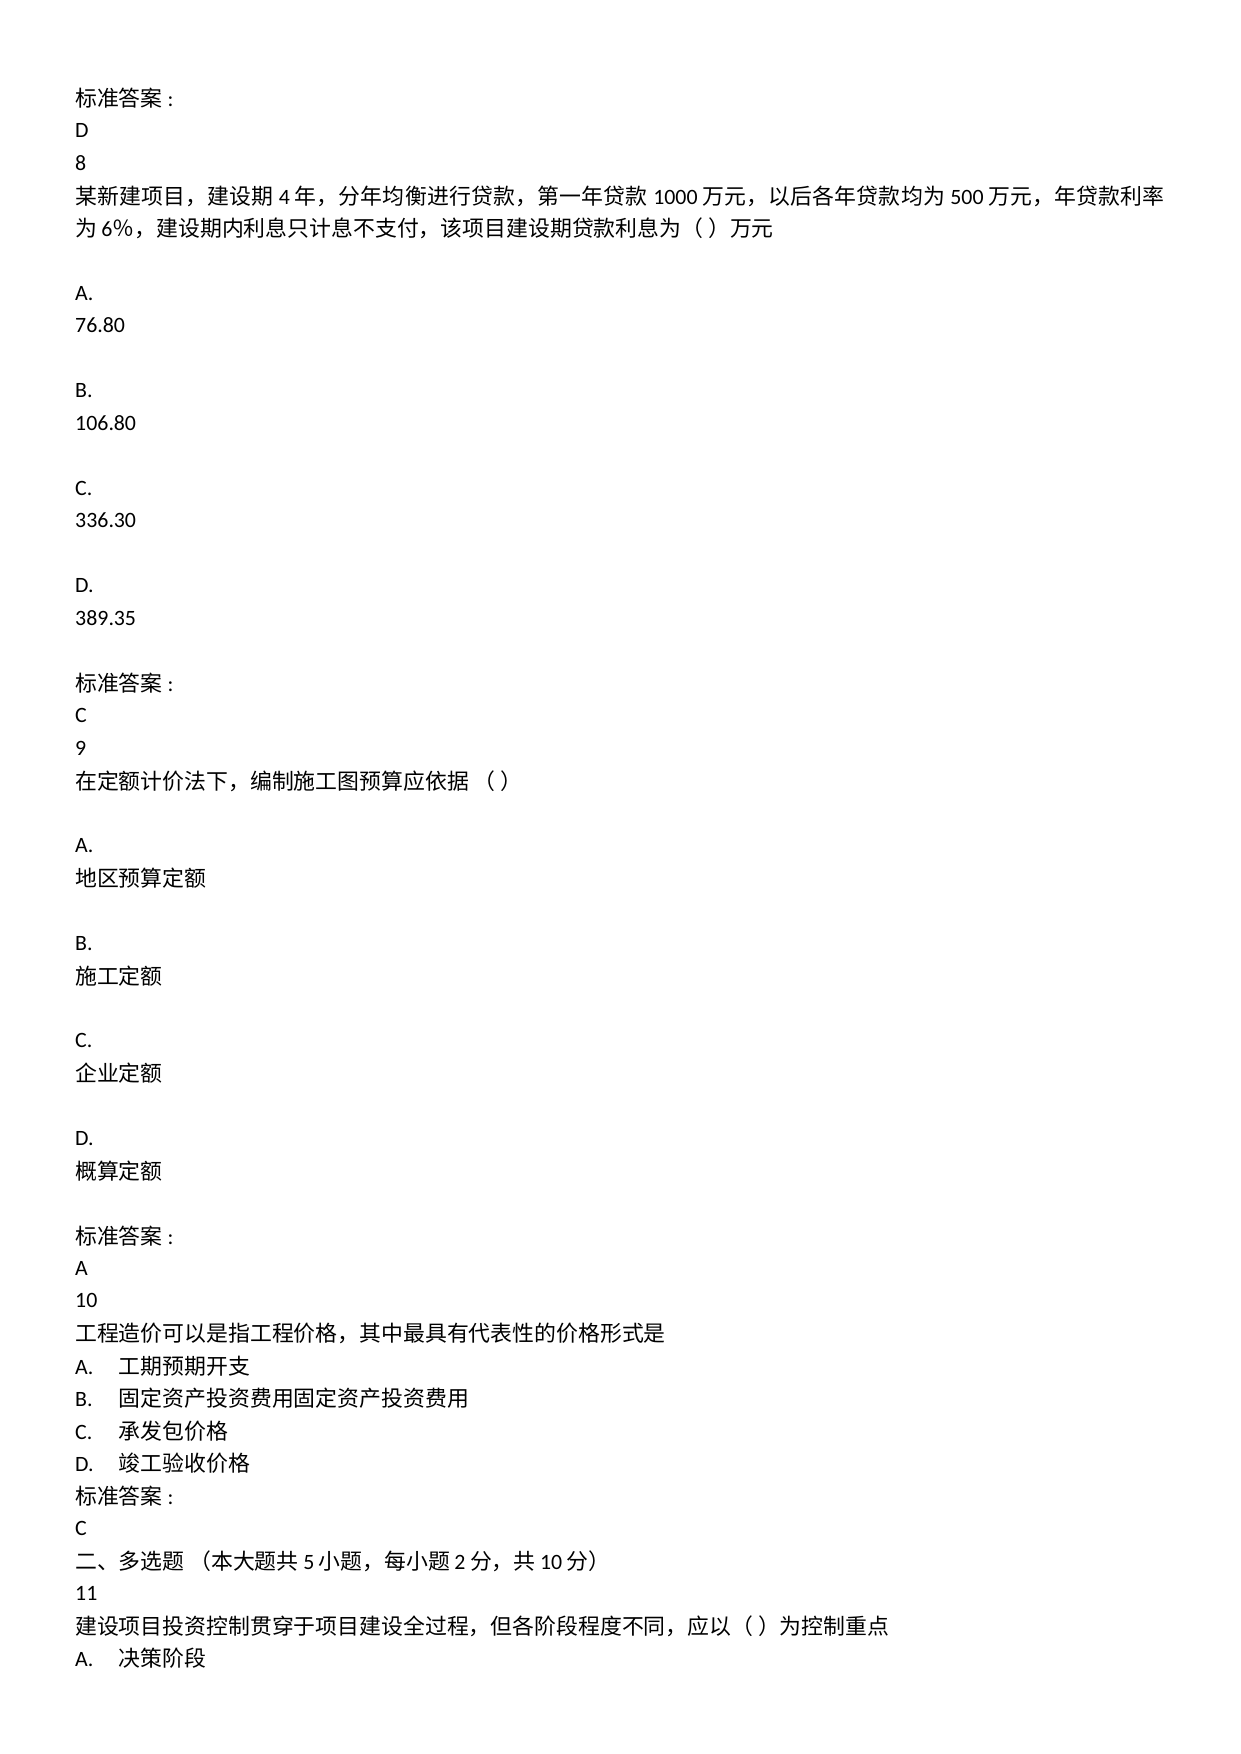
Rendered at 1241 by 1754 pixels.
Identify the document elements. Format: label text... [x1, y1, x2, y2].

text C. 承发包价格 [75, 1413, 1165, 1446]
text C. [75, 1023, 1165, 1056]
text C [75, 698, 1165, 731]
text 工程造价可以是指工程价格，其中最具有代表性的价格形式是 [75, 1316, 1165, 1348]
text 二、多选题 （本大题共5小题，每小题2分，共10分） [75, 1543, 1165, 1576]
text 389.35 [75, 601, 1165, 633]
text 106.80 [75, 406, 1165, 438]
text 标准答案 : [75, 666, 1165, 698]
text 8 [75, 146, 1165, 178]
text A. 工期预期开支 [75, 1348, 1165, 1381]
text 10 [75, 1283, 1165, 1316]
text 标准答案 : [75, 81, 1165, 113]
text A. [75, 276, 1165, 308]
text 概算定额 [75, 1153, 1165, 1186]
text B. 固定资产投资费用固定资产投资费用 [75, 1381, 1165, 1413]
text 标准答案 : [75, 1478, 1165, 1511]
text 11 [75, 1576, 1165, 1608]
text 在定额计价法下，编制施工图预算应依据 （ ） [75, 763, 1165, 796]
text 某新建项目，建设期4年，分年均衡进行贷款，第一年贷款1000万元，以后各年贷款均为500万元，年贷款利率为6％，建设期内利息只计息不支付，该项目建设期贷款利息为（ ）万元 [75, 178, 1165, 243]
text B. [75, 926, 1165, 958]
text 地区预算定额 [75, 861, 1165, 893]
text 9 [75, 731, 1165, 763]
text A. [75, 828, 1165, 861]
text 企业定额 [75, 1056, 1165, 1088]
text 标准答案 : [75, 1218, 1165, 1251]
text 336.30 [75, 503, 1165, 536]
text B. [75, 373, 1165, 406]
text D. [75, 568, 1165, 601]
text 施工定额 [75, 958, 1165, 991]
text C. [75, 471, 1165, 503]
text A [75, 1251, 1165, 1283]
text 76.80 [75, 308, 1165, 341]
text D [75, 113, 1165, 146]
text D. 竣工验收价格 [75, 1446, 1165, 1478]
text D. [75, 1121, 1165, 1153]
text C [75, 1511, 1165, 1543]
text A. 决策阶段 [75, 1641, 1165, 1673]
text 建设项目投资控制贯穿于项目建设全过程，但各阶段程度不同，应以（ ）为控制重点 [75, 1608, 1165, 1641]
